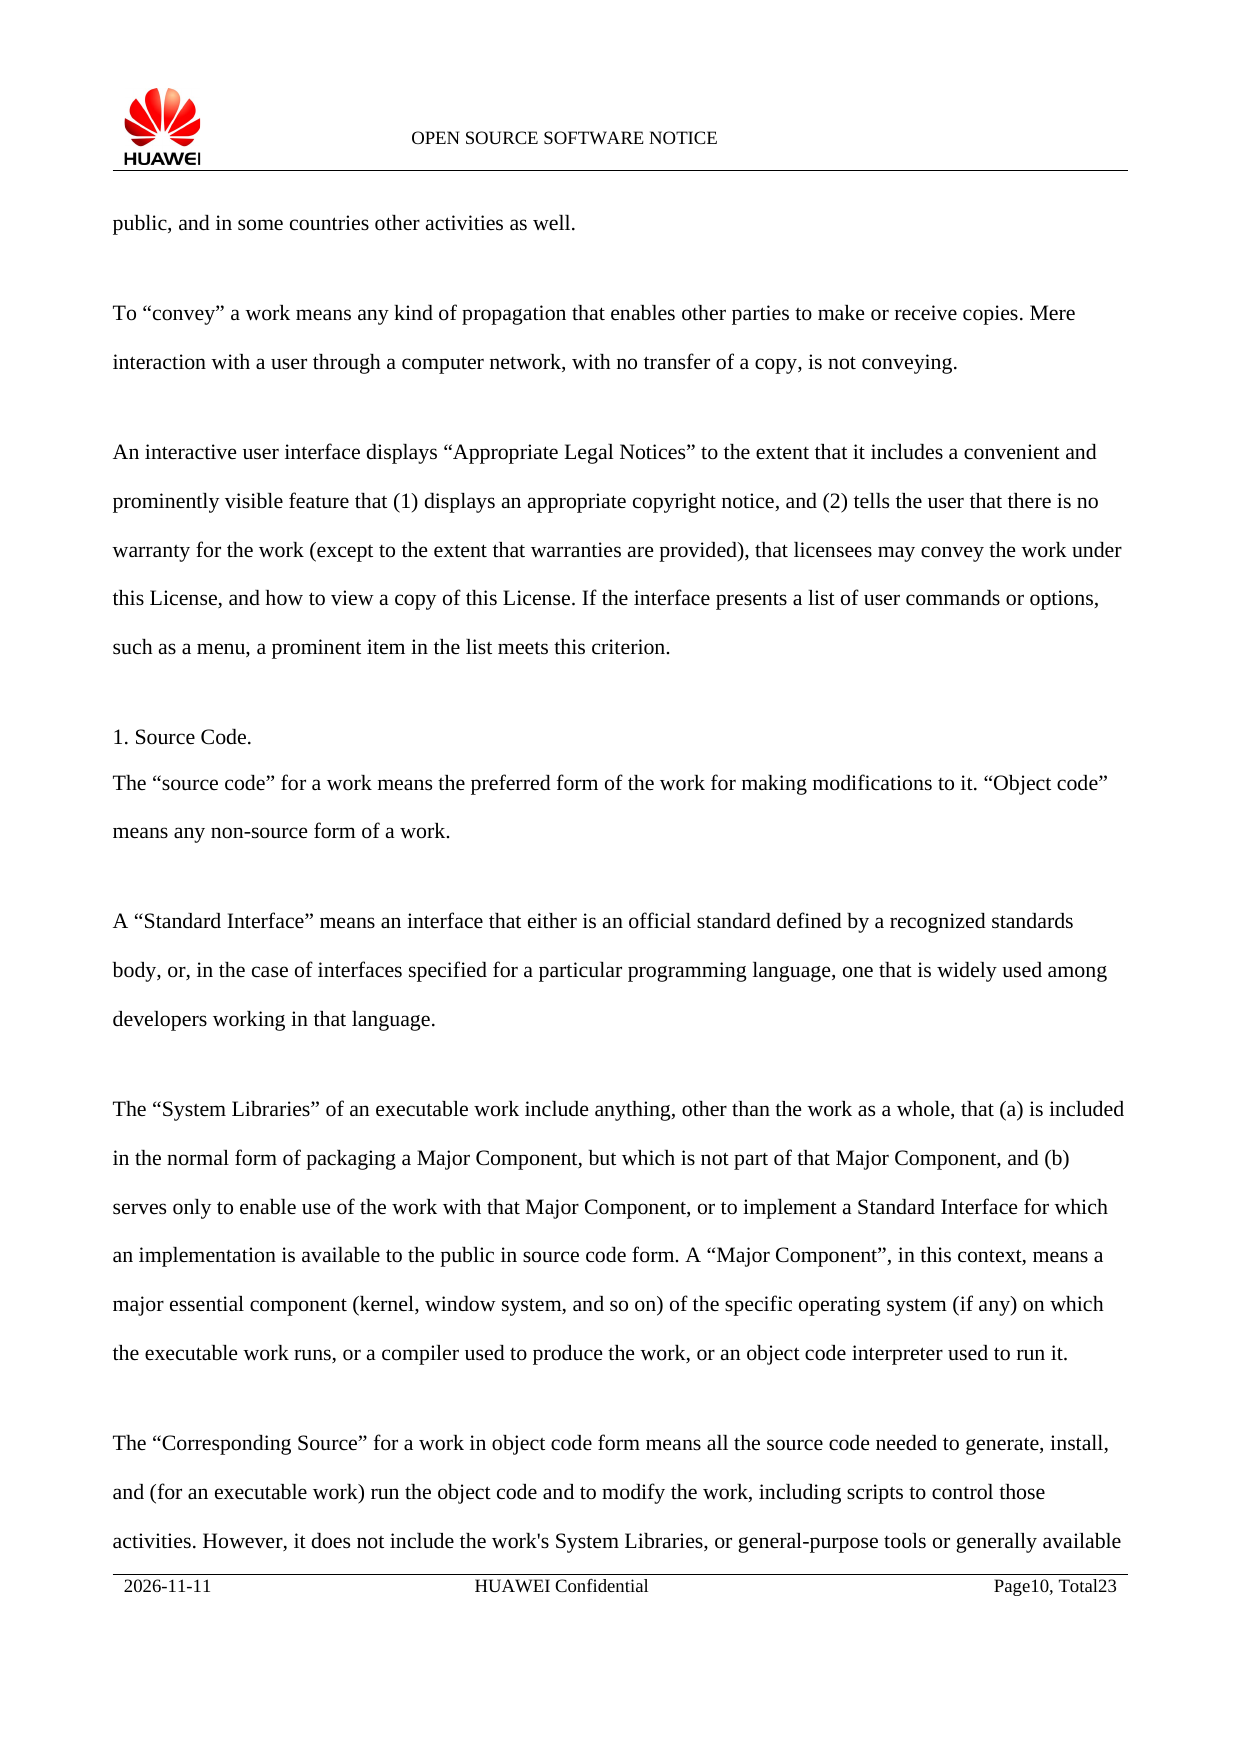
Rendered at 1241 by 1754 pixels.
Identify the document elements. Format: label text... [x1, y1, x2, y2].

text 1. Source Code. [112, 721, 1128, 753]
text An interactive user interface displays “Appropriate Legal Notices” to the extent that it includes a convenient and prominently visible feature that (1) displays an appropriate copyright notice, and (2) tells the user that there is no warranty for the work (except to the extent that warranties are provided), that licensees may convey the work under this License, and how to view a copy of this License. If the interface presents a list of user commands or options, such as a menu, a prominent item in the list meets this criterion. [112, 436, 1128, 663]
picture [124, 88, 201, 165]
text The “System Libraries” of an executable work include anything, other than the work as a whole, that (a) is included in the normal form of packaging a Major Component, but which is not part of that Major Component, and (b) serves only to enable use of the work with that Major Component, or to implement a Standard Interface for which an implementation is available to the public in source code form. A “Major Component”, in this context, means a major essential component (kernel, window system, and so on) of the specific operating system (if any) on which the executable work runs, or a compiler used to produce the work, or an object code interpreter used to run it. [112, 1092, 1128, 1369]
text A “Standard Interface” means an interface that either is an official standard defined by a recognized standards body, or, in the case of interfaces specified for a particular programming language, one that is widely used among developers working in that language. [112, 905, 1128, 1035]
text The “source code” for a work means the preferred form of the work for making modifications to it. “Object code” means any non-source form of a work. [112, 766, 1128, 847]
text To “convey” a work means any kind of propagation that enables other parties to make or receive copies. Mere interaction with a user through a computer network, with no transfer of a copy, is not conveying. [112, 297, 1128, 378]
